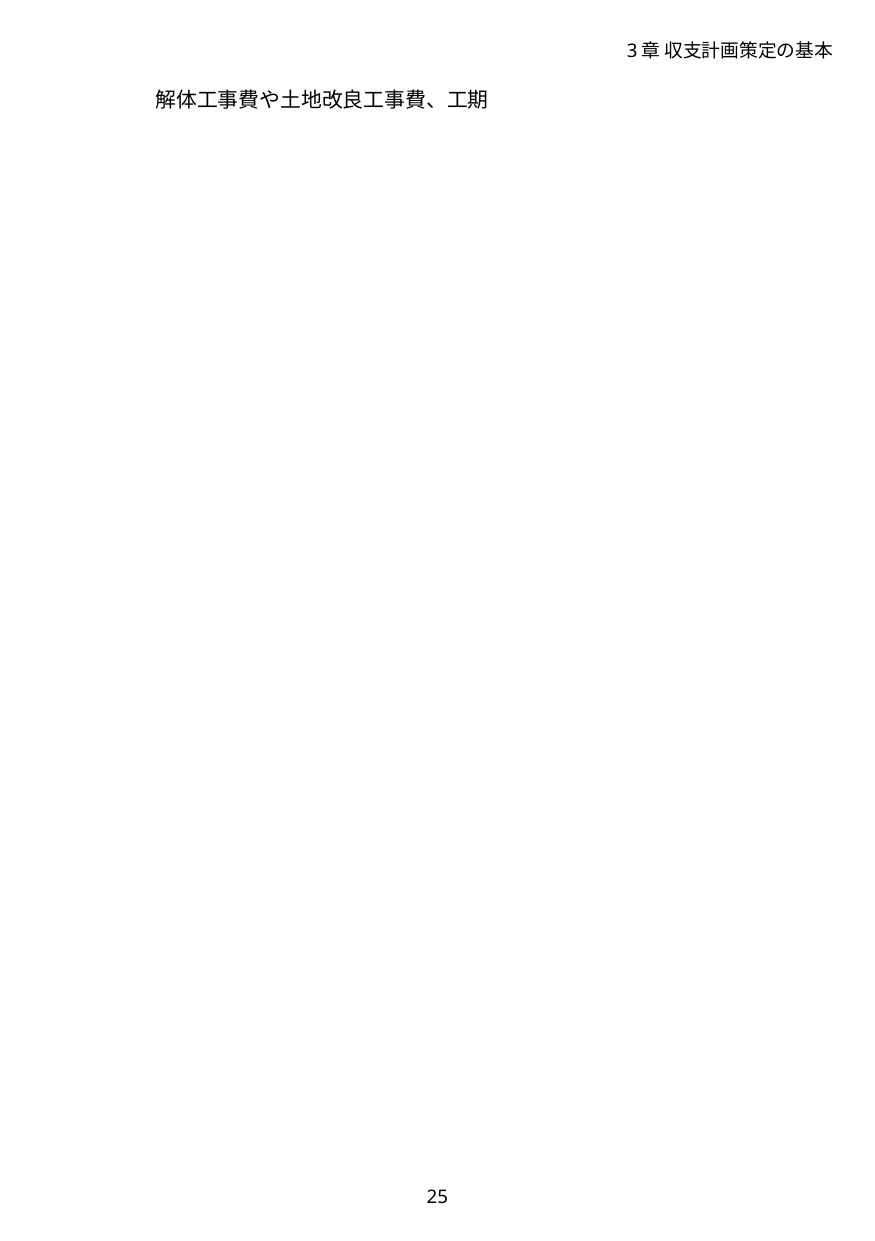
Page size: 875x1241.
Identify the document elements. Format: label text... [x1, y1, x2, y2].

text 解体工事費や土地改良工事費、工期 [114, 83, 833, 114]
